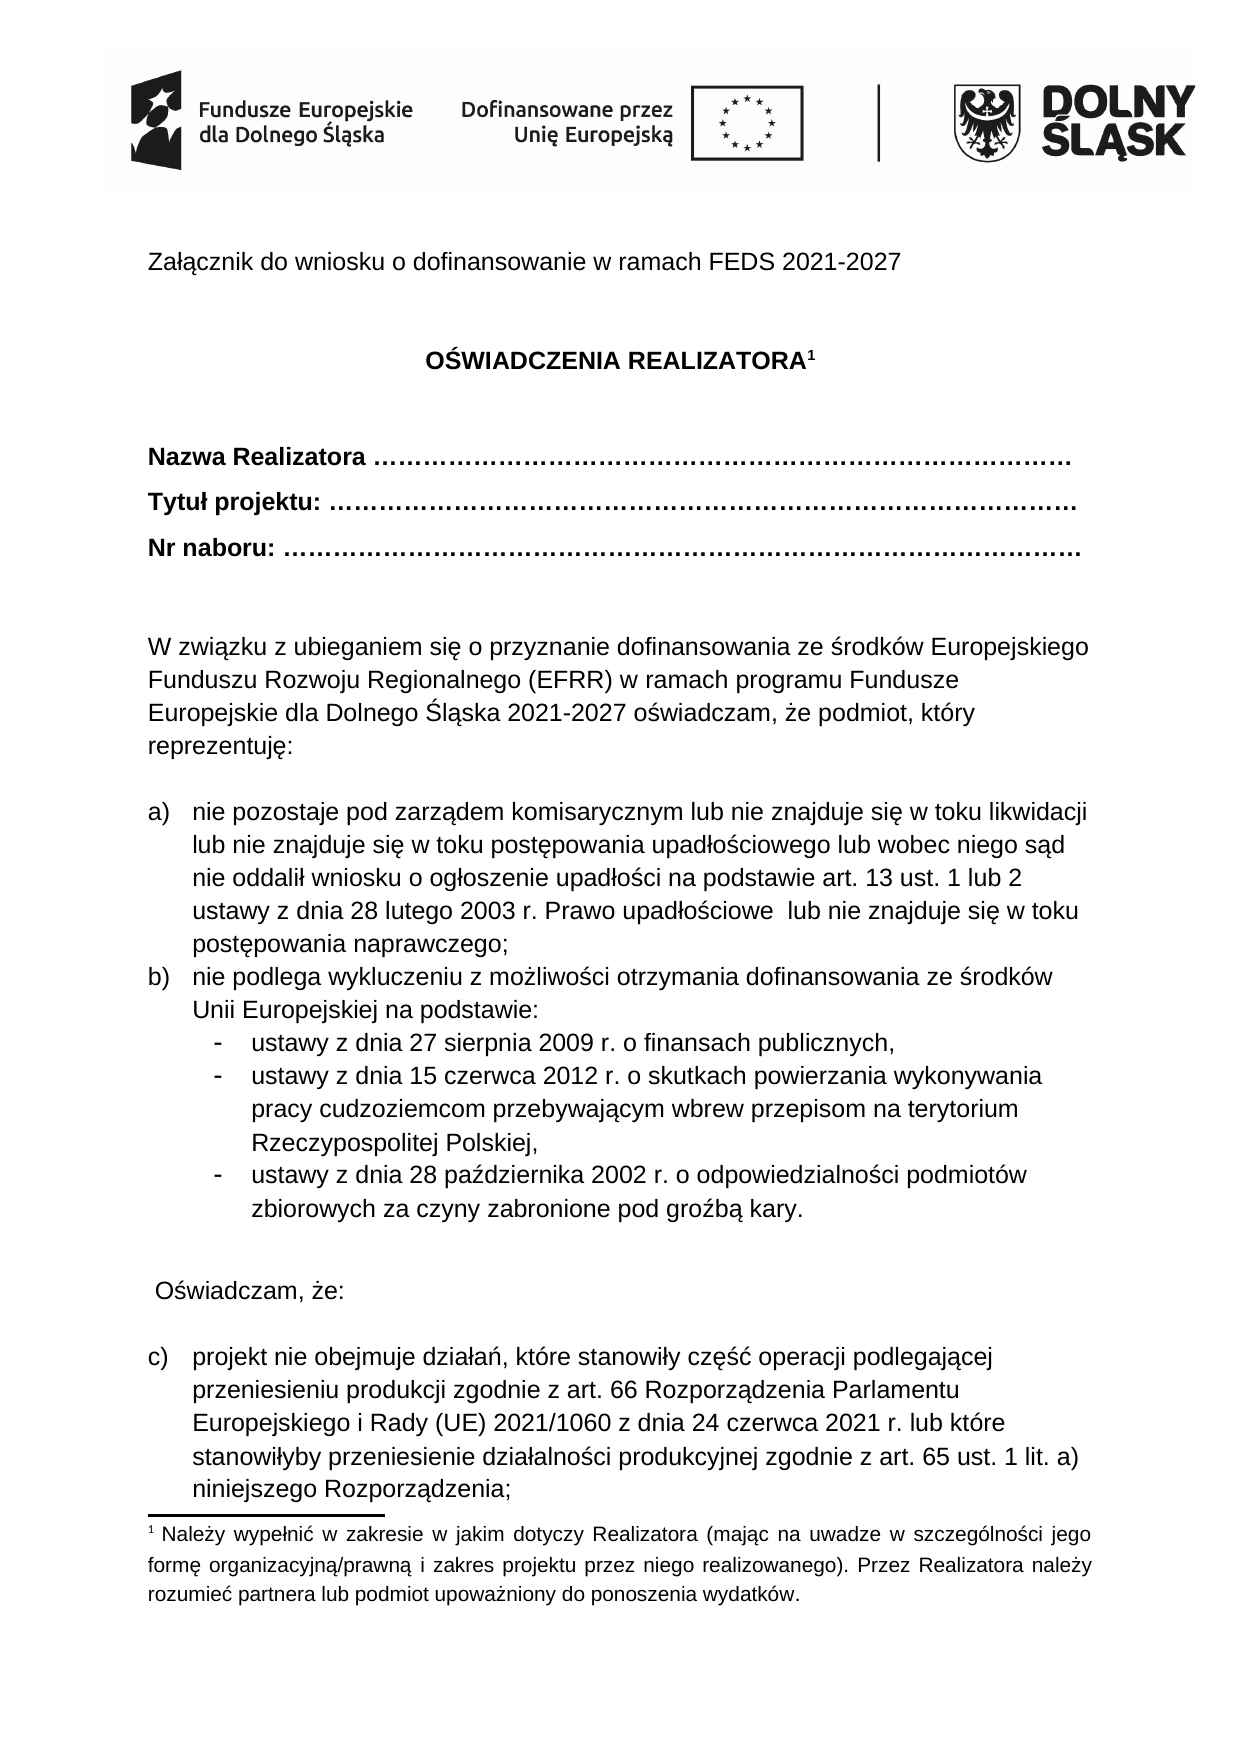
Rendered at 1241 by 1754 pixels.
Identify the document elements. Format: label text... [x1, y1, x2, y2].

text Nr naboru: …………………………………………………………………………………… [148, 533, 1093, 561]
text OŚWIADCZENIA REALIZATORA [148, 346, 1093, 375]
list nie pozostaje pod zarządem komisarycznym lub nie znajduje się w toku likwidacji lub nie znajduje się w toku postępowania upadłościowego lub wobec niego sąd nie oddalił wniosku o ogłoszenie upadłości na podstawie art. 13 ust. 1 lub 2 ustawy z dnia 28 lutego 2003 r. Prawo upadłościowe lub nie znajduje się w toku postępowania naprawczego; [148, 797, 1093, 958]
text Oświadczam, że: [154, 1276, 1093, 1305]
text Nazwa Realizatora ………………………………………………………………………… [148, 442, 1093, 470]
text Załącznik do wniosku o dofinansowanie w ramach FEDS 2021-2027 [148, 247, 1093, 276]
list ustawy z dnia 27 sierpnia 2009 r. o finansach publicznych, [213, 1028, 1093, 1057]
text Tytuł projektu: ……………………………………………………………………………… [148, 487, 1093, 516]
list nie podlega wykluczeniu z możliwości otrzymania dofinansowania ze środków Unii Europejskiej na podstawie: [148, 962, 1093, 1024]
list projekt nie obejmuje działań, które stanowiły część operacji podlegającej przeniesieniu produkcji zgodnie z art. 66 Rozporządzenia Parlamentu Europejskiego i Rady (UE) 2021/1060 z dnia 24 czerwca 2021 r. lub które stanowiłyby przeniesienie działalności produkcyjnej zgodnie z art. 65 ust. 1 lit. a) niniejszego Rozporządzenia; [148, 1342, 1093, 1503]
picture [107, 45, 1196, 195]
list ustawy z dnia 28 października 2002 r. o odpowiedzialności podmiotów zbiorowych za czyny zabronione pod groźbą kary. [213, 1161, 1093, 1222]
text W związku z ubieganiem się o przyznanie dofinansowania ze środków Europejskiego Funduszu Rozwoju Regionalnego (EFRR) w ramach programu Fundusze Europejskie dla Dolnego Śląska 2021-2027 oświadczam, że podmiot, który reprezentuję: [148, 632, 1093, 760]
list ustawy z dnia 15 czerwca 2012 r. o skutkach powierzania wykonywania pracy cudzoziemcom przebywającym wbrew przepisom na terytorium Rzeczypospolitej Polskiej, [213, 1061, 1093, 1156]
